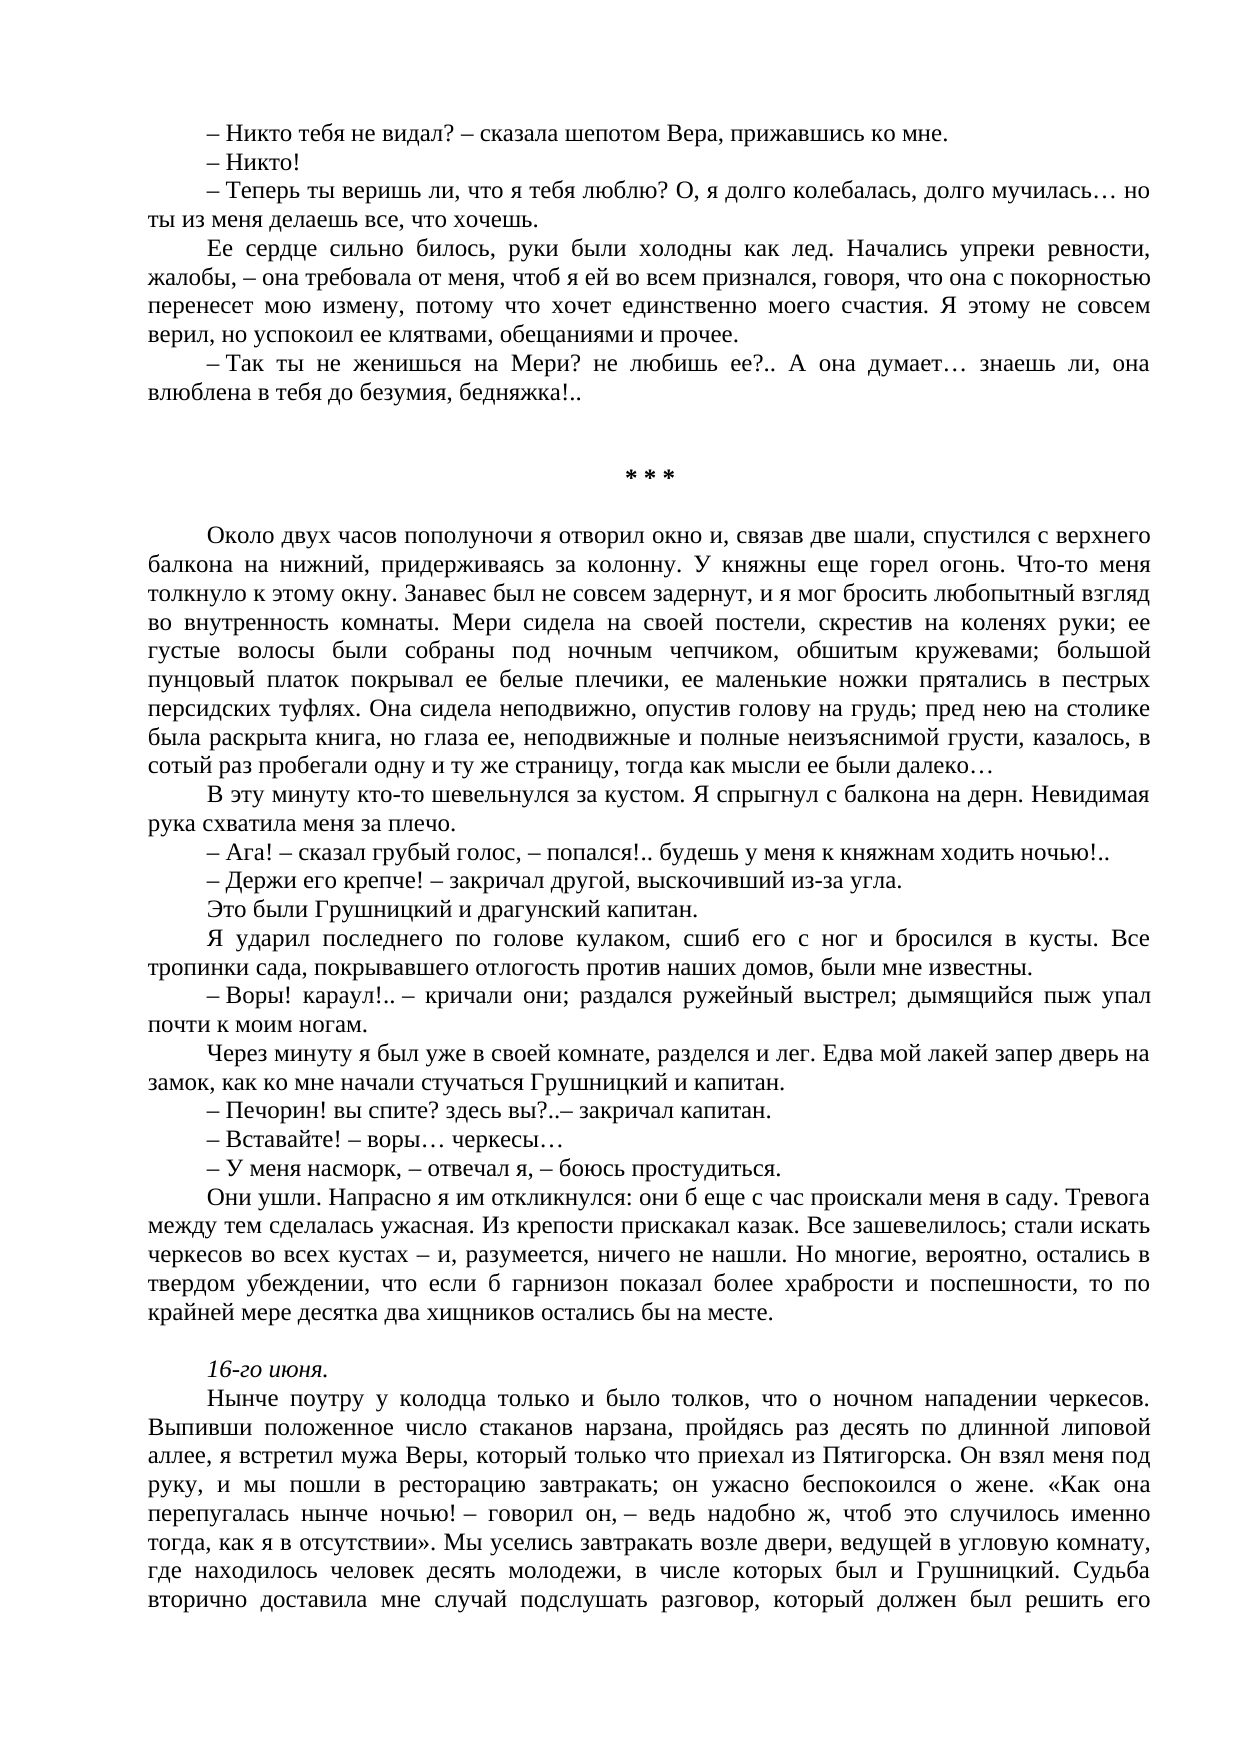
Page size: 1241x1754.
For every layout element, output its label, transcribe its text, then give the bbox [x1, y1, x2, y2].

text Они ушли. Напрасно я им откликнулся: они б еще с час проискали меня в саду. Тревога между тем сделалась ужасная. Из крепости прискакал казак. Все зашевелилось; стали искать черкесов во всех кустах – и, разумеется, ничего не нашли. Но многие, вероятно, остались в твердом убеждении, что если б гарнизон показал более храбрости и поспешности, то по крайней мере десятка два хищников остались бы на месте. [148, 1182, 1152, 1326]
text – Теперь ты веришь ли, что я тебя люблю? О, я долго колебалась, долго мучилась… но ты из меня делаешь все, что хочешь. [148, 176, 1152, 233]
text – Так ты не женишься на Мери? не любишь ее?.. А она думает… знаешь ли, она влюблена в тебя до безумия, бедняжка!.. [148, 348, 1152, 406]
text Через минуту я был уже в своей комнате, разделся и лег. Едва мой лакей запер дверь на замок, как ко мне начали стучаться Грушницкий и капитан. [148, 1038, 1152, 1096]
subtitle * * * [148, 463, 1152, 492]
text Ее сердце сильно билось, руки были холодны как лед. Начались упреки ревности, жалобы, – она требовала от меня, чтоб я ей во всем признался, говоря, что она с покорностью перенесет мою измену, потому что хочет единственно моего счастия. Я этому не совсем верил, но успокоил ее клятвами, обещаниями и прочее. [148, 233, 1152, 348]
text 16-го июня. [148, 1354, 1152, 1383]
text – Ага! – сказал грубый голос, – попался!.. будешь у меня к княжнам ходить ночью!.. [148, 837, 1152, 866]
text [148, 1383, 1152, 1613]
text – У меня насморк, – отвечал я, – боюсь простудиться. [148, 1153, 1152, 1182]
text Около двух часов пополуночи я отворил окно и, связав две шали, спустился с верхнего балкона на нижний, придерживаясь за колонну. У княжны еще горел огонь. Что-то меня толкнуло к этому окну. Занавес был не совсем задернут, и я мог бросить любопытный взгляд во внутренность комнаты. Мери сидела на своей постели, скрестив на коленях руки; ее густые волосы были собраны под ночным чепчиком, обшитым кружевами; большой пунцовый платок покрывал ее белые плечики, ее маленькие ножки прятались в пестрых персидских туфлях. Она сидела неподвижно, опустив голову на грудь; пред нею на столике была раскрыта книга, но глаза ее, неподвижные и полные неизъяснимой грусти, казалось, в сотый раз пробегали одну и ту же страницу, тогда как мысли ее были далеко… [148, 521, 1152, 779]
text – Никто! [148, 147, 1152, 176]
text Я ударил последнего по голове кулаком, сшиб его с ног и бросился в кусты. Все тропинки сада, покрывавшего отлогость против наших домов, были мне известны. [148, 923, 1152, 981]
text – Вставайте! – воры… черкесы… [148, 1124, 1152, 1153]
text – Воры! караул!.. – кричали они; раздался ружейный выстрел; дымящийся пыж упал почти к моим ногам. [148, 981, 1152, 1038]
text Это были Грушницкий и драгунский капитан. [148, 894, 1152, 923]
text – Держи его крепче! – закричал другой, выскочивший из-за угла. [148, 866, 1152, 894]
text – Печорин! вы спите? здесь вы?..– закричал капитан. [148, 1096, 1152, 1124]
text В эту минуту кто-то шевельнулся за кустом. Я спрыгнул с балкона на дерн. Невидимая рука схватила меня за плечо. [148, 779, 1152, 837]
text – Никто тебя не видал? – сказала шепотом Вера, прижавшись ко мне. [148, 118, 1152, 147]
